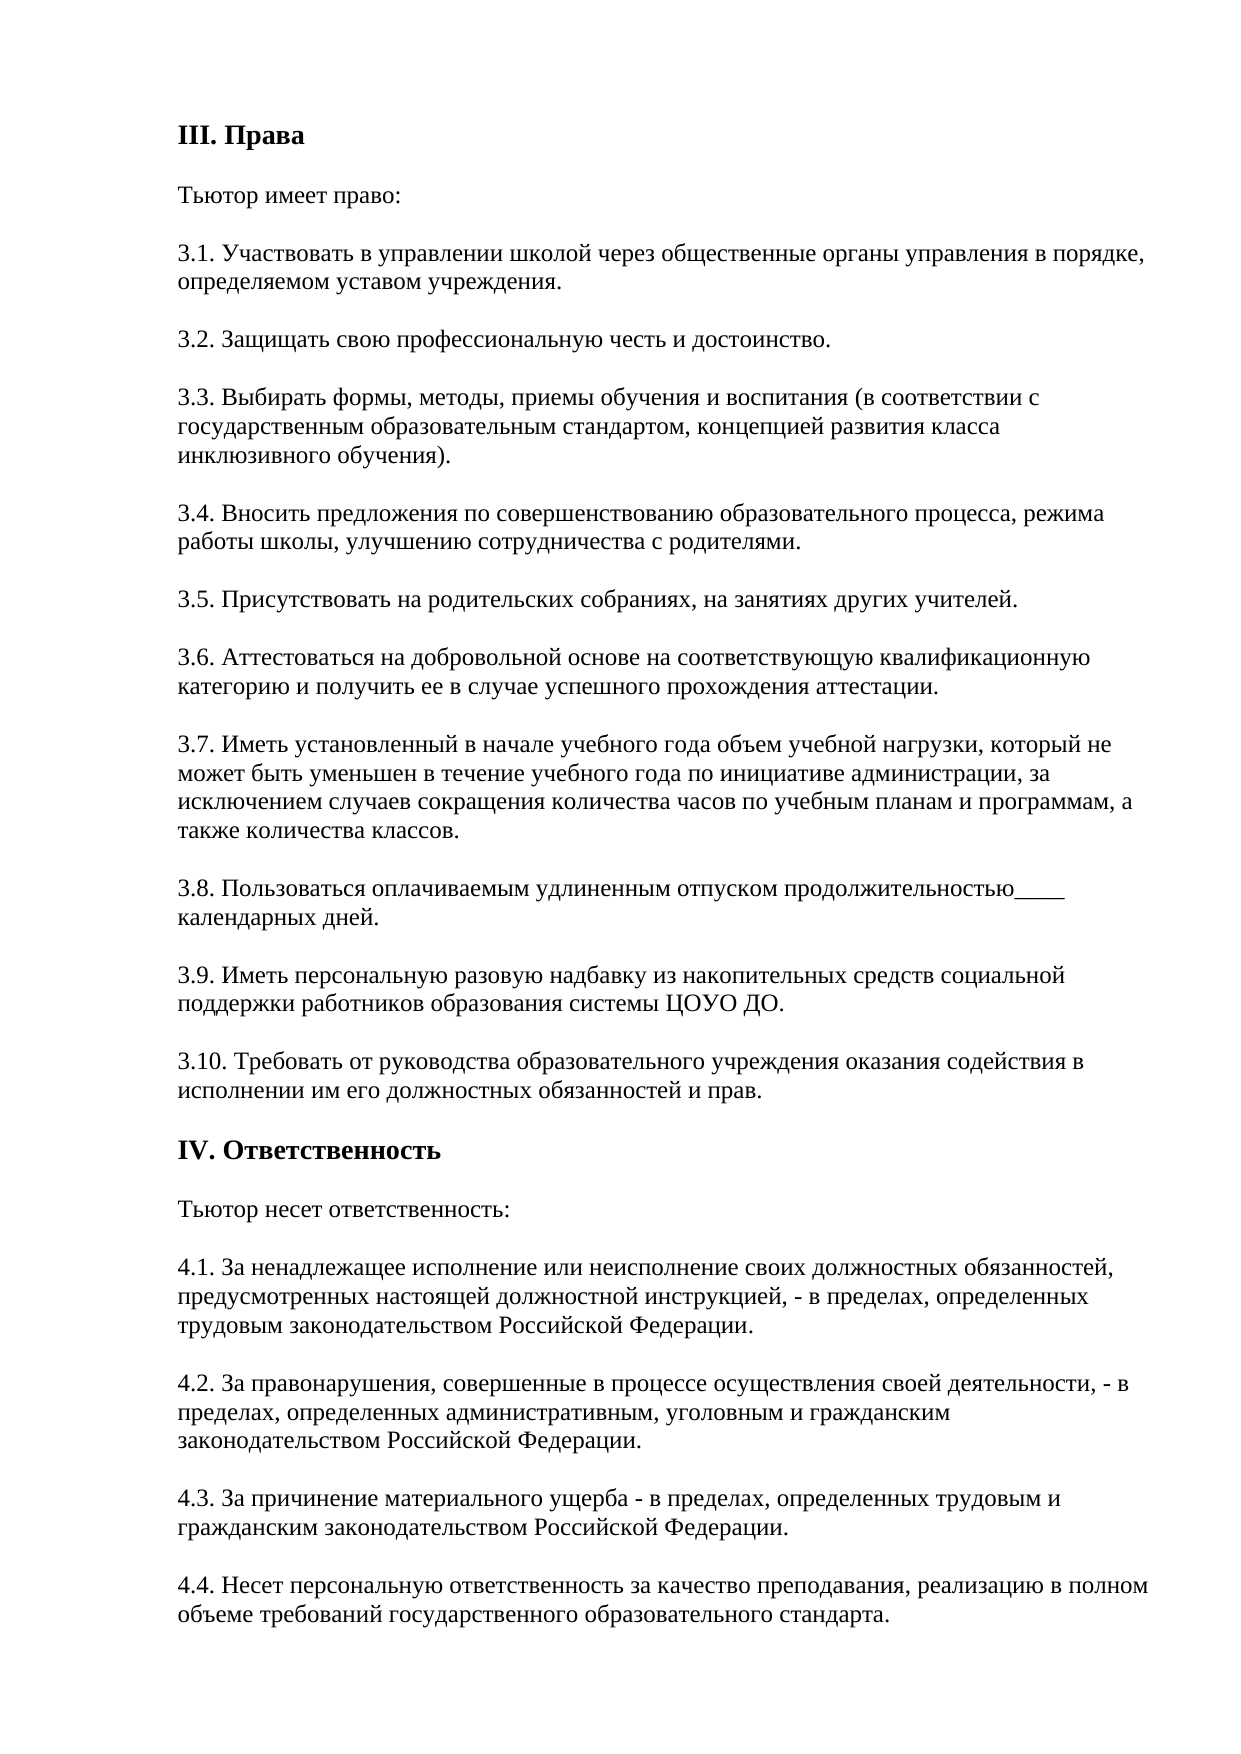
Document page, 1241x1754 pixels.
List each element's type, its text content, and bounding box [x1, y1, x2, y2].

text 3.3. Выбирать формы, методы, приемы обучения и воспитания (в соответствии с государственным образовательным стандартом, концепцией развития класса инклюзивного обучения). [177, 382, 1152, 468]
text Тьютор имеет право: [177, 180, 1152, 208]
text 4.4. Несет персональную ответственность за качество преподавания, реализацию в полном объеме требований государственного образовательного стандарта. [177, 1570, 1152, 1627]
text 4.3. За причинение материального ущерба - в пределах, определенных трудовым и гражданским законодательством Российской Федерации. [177, 1483, 1152, 1541]
text 3.7. Иметь установленный в начале учебного года объем учебной нагрузки, который не может быть уменьшен в течение учебного года по инициативе администрации, за исключением случаев сокращения количества часов по учебным планам и программам, а также количества классов. [177, 729, 1152, 844]
text 3.2. Защищать свою профессиональную честь и достоинство. [177, 324, 1152, 353]
text 3.5. Присутствовать на родительских собраниях, на занятиях других учителей. [177, 584, 1152, 613]
text 3.8. Пользоваться оплачиваемым удлиненным отпуском продолжительностью____ календарных дней. [177, 873, 1152, 931]
text 3.10. Требовать от руководства образовательного учреждения оказания содействия в исполнении им его должностных обязанностей и прав. [177, 1046, 1152, 1104]
text Тьютор несет ответственность: [177, 1194, 1152, 1223]
text IV. Ответственность [177, 1133, 1152, 1165]
text 3.4. Вносить предложения по совершенствованию образовательного процесса, режима работы школы, улучшению сотрудничества с родителями. [177, 498, 1152, 555]
text 4.2. За правонарушения, совершенные в процессе осуществления своей деятельности, - в пределах, определенных административным, уголовным и гражданским законодательством Российской Федерации. [177, 1368, 1152, 1454]
text 3.6. Аттестоваться на добровольной основе на соответствующую квалификационную категорию и получить ее в случае успешного прохождения аттестации. [177, 642, 1152, 700]
text 3.9. Иметь персональную разовую надбавку из накопительных средств социальной поддержки работников образования системы ЦОУО ДО. [177, 960, 1152, 1017]
text 3.1. Участвовать в управлении школой через общественные органы управления в порядке, определяемом уставом учреждения. [177, 238, 1152, 295]
text 4.1. За ненадлежащее исполнение или неисполнение своих должностных обязанностей, предусмотренных настоящей должностной инструкцией, - в пределах, определенных трудовым законодательством Российской Федерации. [177, 1252, 1152, 1339]
text III. Права [177, 118, 1152, 151]
